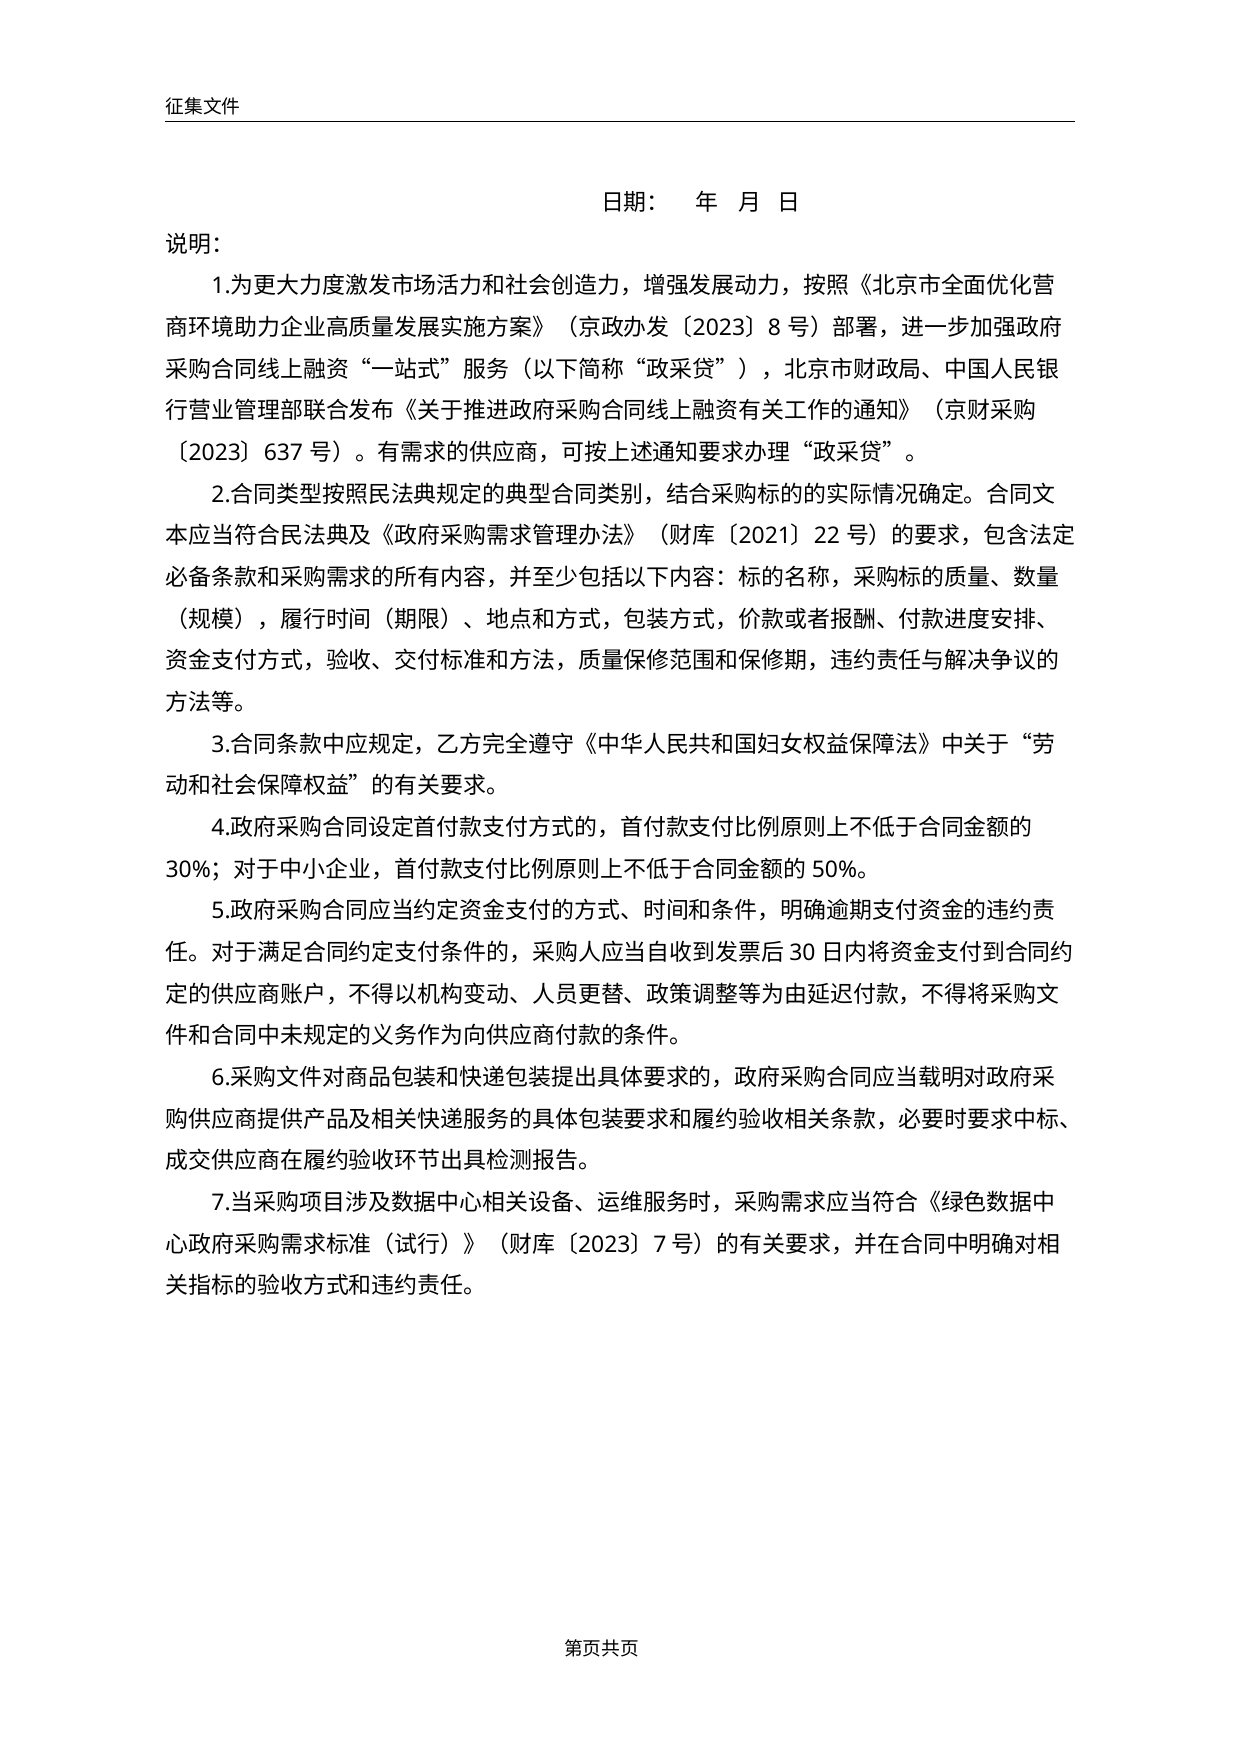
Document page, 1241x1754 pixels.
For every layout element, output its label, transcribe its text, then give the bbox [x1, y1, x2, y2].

text 说明： [165, 219, 1075, 261]
text 3.合同条款中应规定，乙方完全遵守《中华人民共和国妇女权益保障法》中关于“劳动和社会保障权益”的有关要求。 [165, 719, 1075, 802]
text 6.采购文件对商品包装和快递包装提出具体要求的，政府采购合同应当载明对政府采购供应商提供产品及相关快递服务的具体包装要求和履约验收相关条款，必要时要求中标、成交供应商在履约验收环节出具检测报告。 [165, 1052, 1075, 1177]
text 4.政府采购合同设定首付款支付方式的，首付款支付比例原则上不低于合同金额的30%；对于中小企业，首付款支付比例原则上不低于合同金额的 50%。 [165, 802, 1075, 886]
text 7.当采购项目涉及数据中心相关设备、运维服务时，采购需求应当符合《绿色数据中心政府采购需求标准（试行）》（财库〔2023〕7号）的有关要求，并在合同中明确对相关指标的验收方式和违约责任。 [165, 1177, 1075, 1302]
text 5.政府采购合同应当约定资金支付的方式、时间和条件，明确逾期支付资金的违约责任。对于满足合同约定支付条件的，采购人应当自收到发票后 30 日内将资金支付到合同约定的供应商账户，不得以机构变动、人员更替、政策调整等为由延迟付款，不得将采购文件和合同中未规定的义务作为向供应商付款的条件。 [165, 886, 1075, 1052]
text 1.为更大力度激发市场活力和社会创造力，增强发展动力，按照《北京市全面优化营商环境助力企业高质量发展实施方案》（京政办发〔2023〕8 号）部署，进一步加强政府采购合同线上融资“一站式”服务（以下简称“政采贷”），北京市财政局、中国人民银行营业管理部联合发布《关于推进政府采购合同线上融资有关工作的通知》（京财采购〔2023〕637 号）。有需求的供应商，可按上述通知要求办理“政采贷”。 [165, 261, 1075, 469]
text 2.合同类型按照民法典规定的典型合同类别，结合采购标的的实际情况确定。合同文本应当符合民法典及《政府采购需求管理办法》（财库〔2021〕22 号）的要求，包含法定必备条款和采购需求的所有内容，并至少包括以下内容：标的名称，采购标的质量、数量（规模），履行时间（期限）、地点和方式，包装方式，价款或者报酬、付款进度安排、资金支付方式，验收、交付标准和方法，质量保修范围和保修期，违约责任与解决争议的方法等。 [165, 469, 1075, 719]
text 日期： 年 月 日 [165, 177, 1075, 219]
